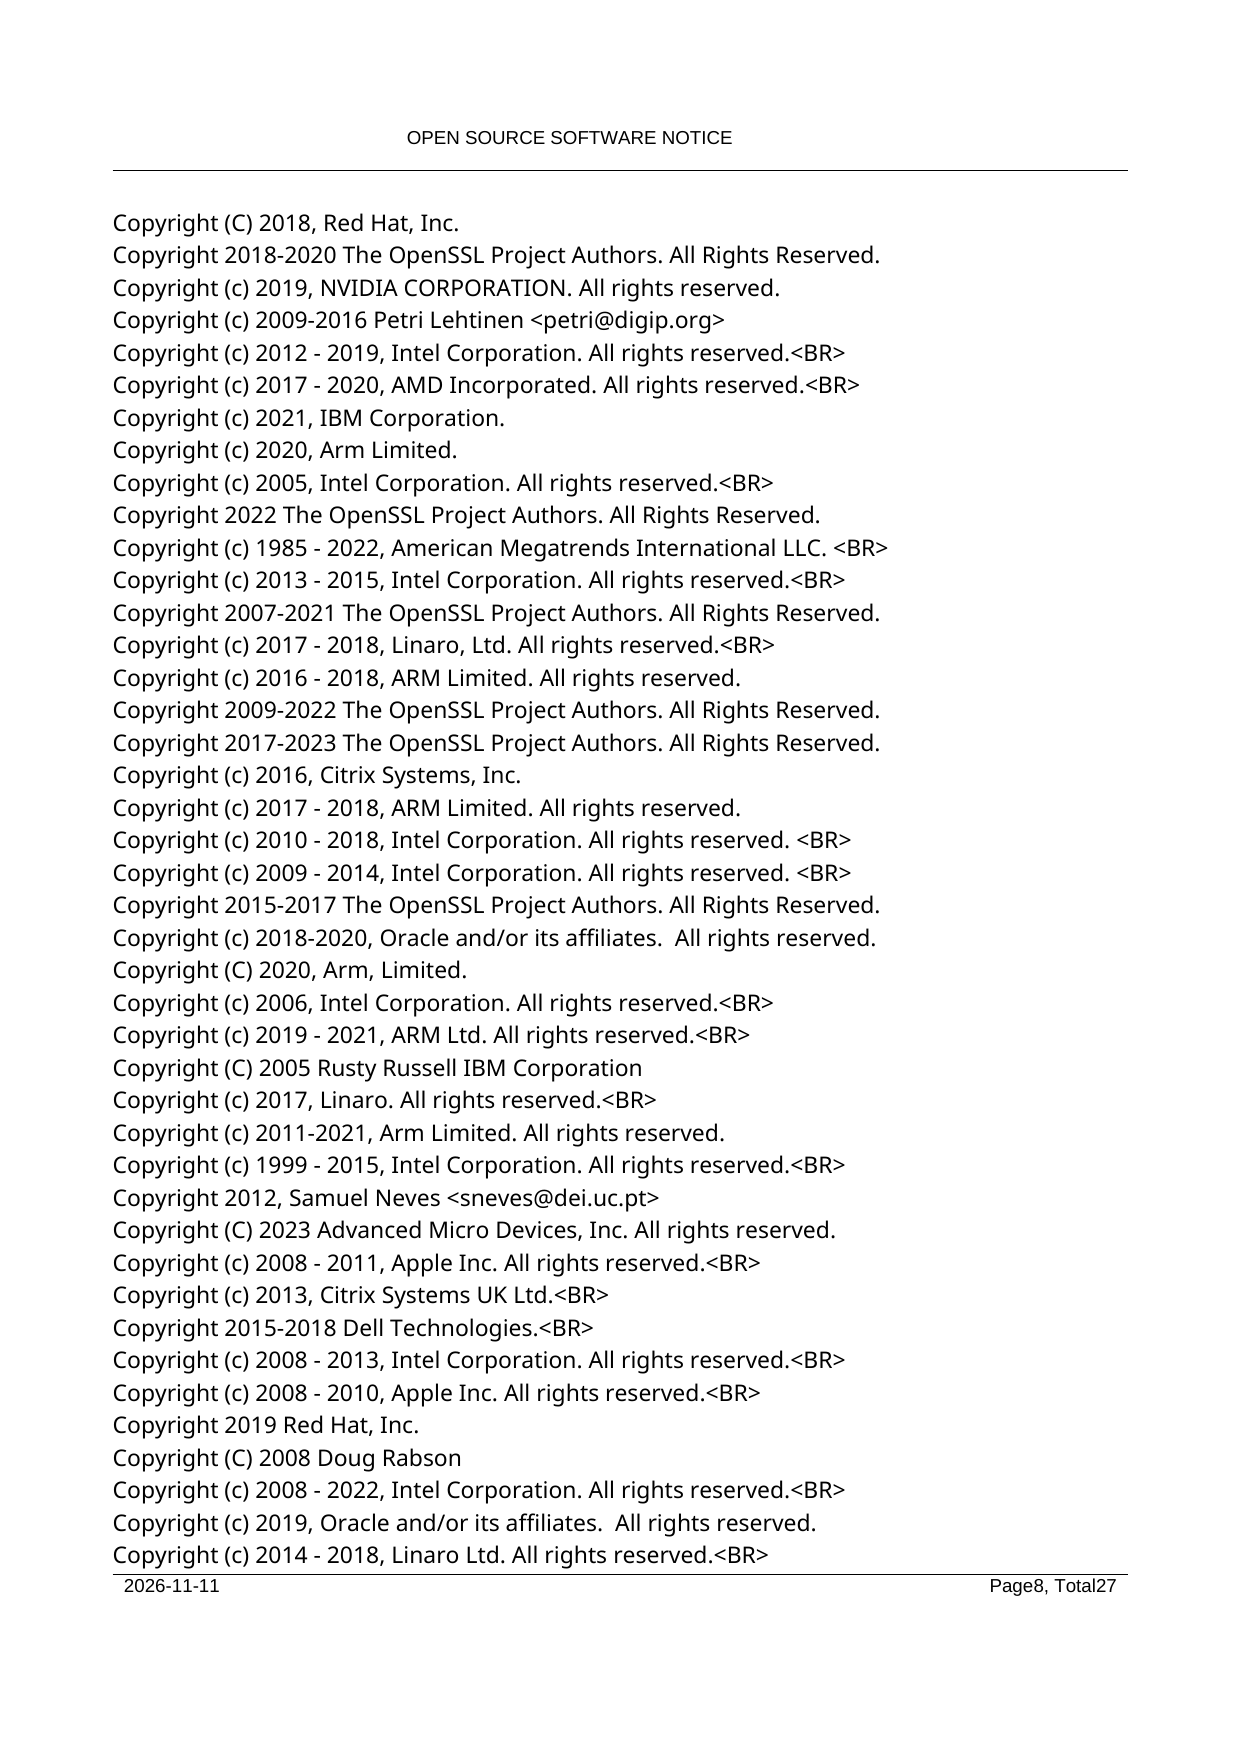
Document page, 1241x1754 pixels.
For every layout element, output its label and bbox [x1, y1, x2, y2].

text [112, 206, 1128, 1571]
